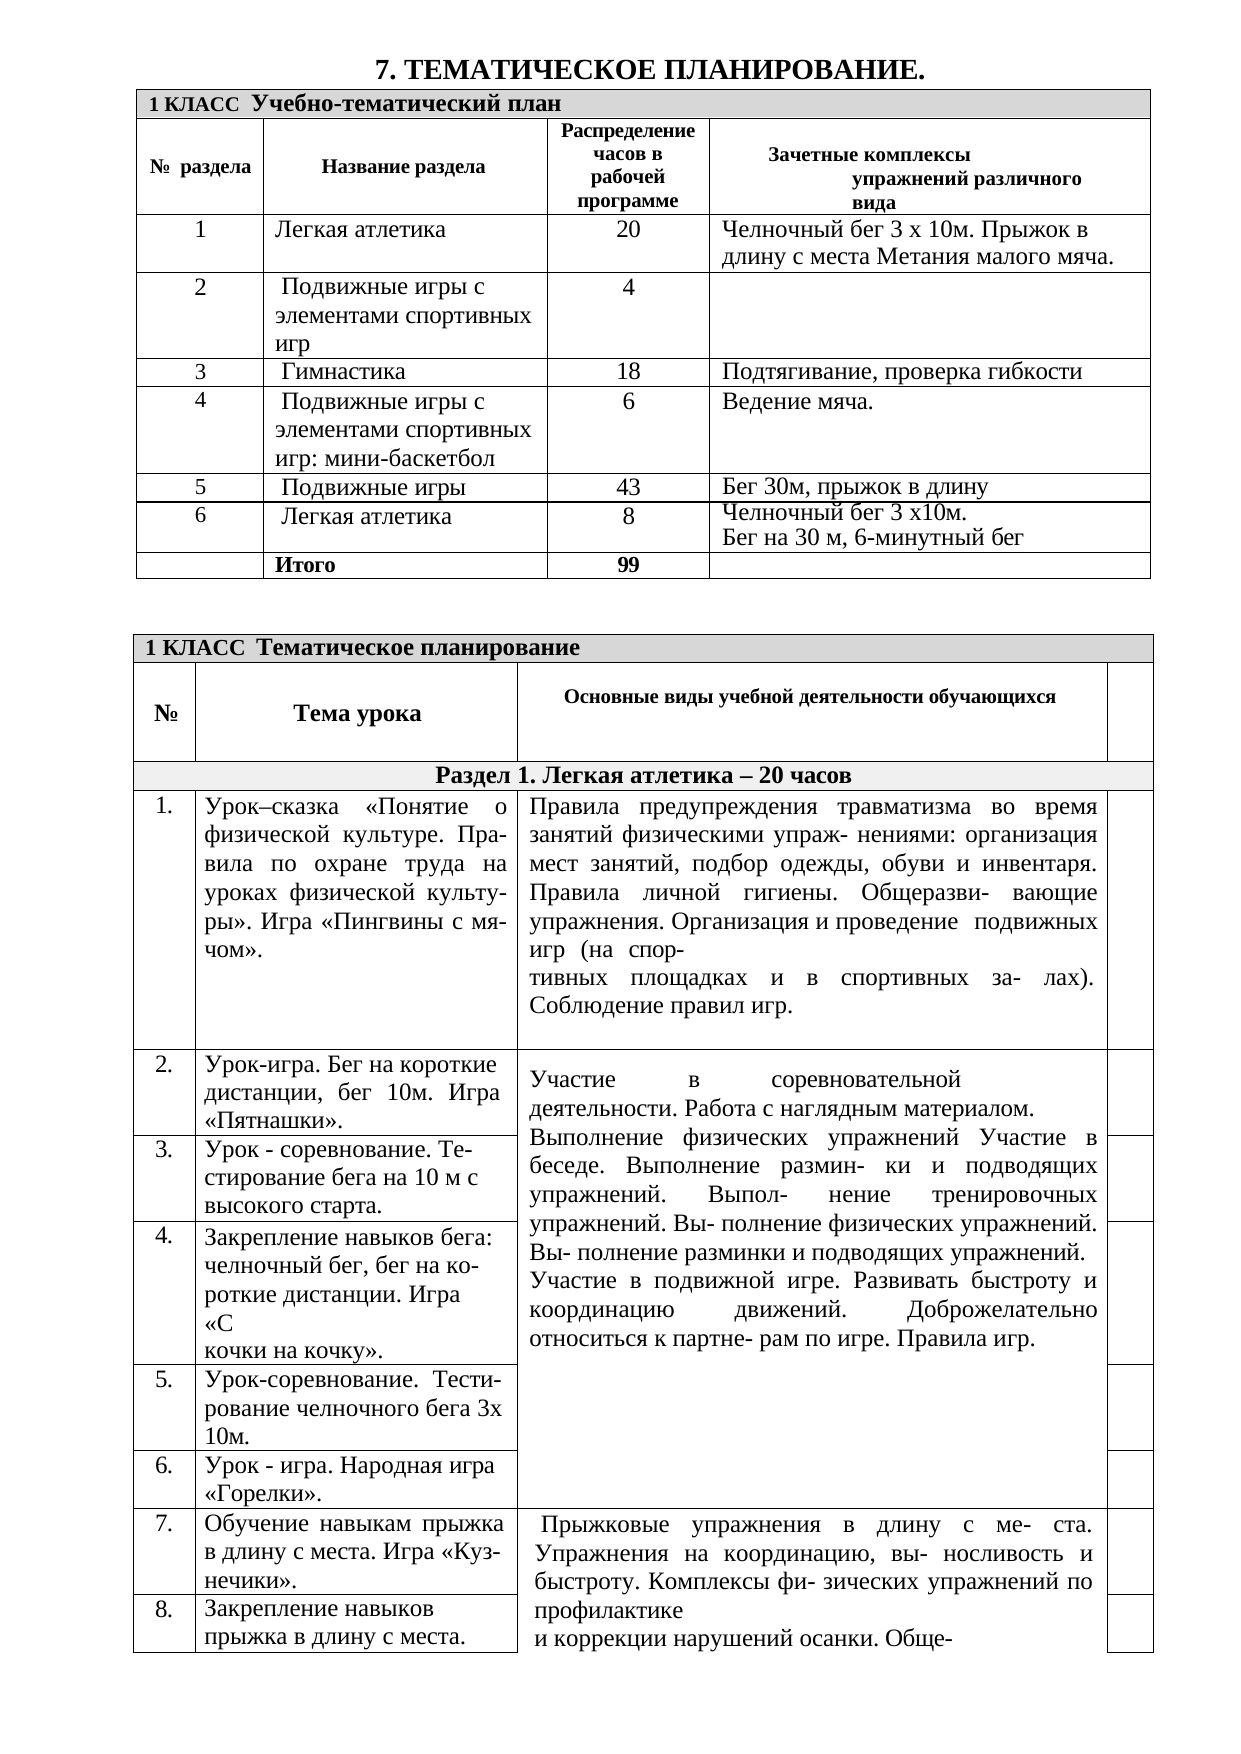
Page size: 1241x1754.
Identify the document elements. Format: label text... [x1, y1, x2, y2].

table_cell 6 [548, 387, 709, 473]
table_cell Челночный бег 3 x 10м. Прыжок в длину с места Метания малого мяча. [710, 215, 1150, 272]
table_cell [710, 273, 1150, 358]
table_cell Бег 30м, прыжок в длину [710, 474, 1150, 501]
table_cell [1108, 791, 1153, 1049]
table_cell 20 [548, 215, 709, 272]
table_cell № [134, 663, 195, 761]
table_cell Раздел 1. Легкая атлетика – 20 часов [134, 762, 1153, 790]
table_cell Урок - игра. Народная игра «Горелки». [196, 1451, 517, 1508]
table_cell 1 [137, 215, 263, 272]
table_cell 18 [548, 359, 709, 386]
table_cell Закрепление навыков прыжка в длину с места. [196, 1595, 517, 1652]
table_header 1 КЛАСС Учебно-тематический план [137, 90, 1150, 117]
table_cell Итого [264, 553, 547, 578]
table_cell 8. [134, 1595, 195, 1652]
table_cell [1108, 1136, 1153, 1221]
table_cell Распределение часов в рабочей программе [548, 119, 709, 214]
table_cell [1108, 1595, 1153, 1652]
table_cell [137, 553, 263, 578]
table_cell 1. [134, 791, 195, 1049]
table_cell Основные виды учебной деятельности обучающихся [518, 663, 1107, 761]
table_cell Урок-игра. Бег на короткие дистанции, бег 10м. Игра «Пятнашки». [196, 1050, 517, 1134]
table_cell [1108, 663, 1153, 761]
table_cell 4 [548, 273, 709, 358]
table_cell 8 [548, 503, 709, 552]
table_cell 3 [137, 359, 263, 386]
subtitle ТЕМАТИЧЕСКОЕ ПЛАНИРОВАНИЕ. [374, 52, 1196, 85]
table_cell 3. [134, 1136, 195, 1221]
table_header 1 КЛАСС Тематическое планирование [134, 635, 1153, 662]
table_cell Название раздела [264, 119, 547, 214]
table_cell Закрепление навыков бега: челночный бег, бег на ко- роткие дистанции. Игра «С кочки на кочку». [196, 1222, 517, 1364]
table_cell 4. [134, 1222, 195, 1364]
table_cell Подвижные игры [264, 474, 547, 501]
table_cell [1108, 1509, 1153, 1594]
table_cell Легкая атлетика [264, 215, 547, 272]
table_cell № раздела [137, 119, 263, 214]
table_cell 5. [134, 1365, 195, 1450]
table_cell Зачетные комплексы упражнений различного вида [710, 119, 1150, 214]
table_cell Легкая атлетика [264, 503, 547, 552]
table_cell 2 [137, 273, 263, 358]
table_cell Урок - соревнование. Те- стирование бега на 10 м с высокого старта. [196, 1136, 517, 1221]
table_cell Прыжковые упражнения в длину с ме- ста. Упражнения на координацию, вы- носливость и быстроту. Комплексы фи- зических упражнений по профилактике и коррекции нарушений осанки. Обще- [518, 1509, 1107, 1652]
table_cell Подвижные игры с элементами спортивных игр: мини-баскетбол [264, 387, 547, 473]
table_cell [1108, 1050, 1153, 1134]
table_cell Челночный бег 3 х10м. Бег на 30 м, 6-минутный бег [710, 503, 1150, 552]
table_cell Ведение мяча. [710, 387, 1150, 473]
table_cell 43 [548, 474, 709, 501]
table_cell 6. [134, 1451, 195, 1508]
table_cell Урок-соревнование. Тести- рование челночного бега 3x 10м. [196, 1365, 517, 1450]
table_cell Подтягивание, проверка гибкости [710, 359, 1150, 386]
table_cell [1108, 1365, 1153, 1450]
table_cell 7. [134, 1509, 195, 1594]
table_cell Тема урока [196, 663, 517, 761]
table_cell Правила предупреждения травматизма во время занятий физическими упраж- нениями: организация мест занятий, подбор одежды, обуви и инвентаря. Правила личной гигиены. Общеразви- вающие упражнения. Организация и проведение подвижных игр (на спор- тивных площадках и в спортивных за- лах). Соблюдение правил игр. [518, 791, 1107, 1049]
table_cell [1108, 1451, 1153, 1508]
table_cell Урок–сказка «Понятие о физической культуре. Пра- вила по охране труда на уроках физической культу- ры». Игра «Пингвины с мя- чом». [196, 791, 517, 1049]
table_cell Гимнастика [264, 359, 547, 386]
table_cell Подвижные игры с элементами спортивных игр [264, 273, 547, 358]
table_cell 2. [134, 1050, 195, 1134]
table_cell [710, 553, 1150, 578]
table_cell 5 [137, 474, 263, 501]
table_cell 4 [137, 387, 263, 473]
table_cell 6 [137, 503, 263, 552]
table_cell 99 [548, 553, 709, 578]
table_cell [1108, 1222, 1153, 1364]
table_cell Участие в соревновательной деятельности. Работа с наглядным материалом. Выполнение физических упражнений Участие в беседе. Выполнение размин- ки и подводящих упражнений. Выпол- нение тренировочных упражнений. Вы- полнение физических упражнений. Вы- полнение разминки и подводящих упражнений. Участие в подвижной игре. Развивать быстроту и координацию движений. Доброжелательно относиться к партне- рам по игре. Правила игр. [518, 1050, 1107, 1508]
table_cell Обучение навыкам прыжка в длину с места. Игра «Куз- нечики». [196, 1509, 517, 1594]
